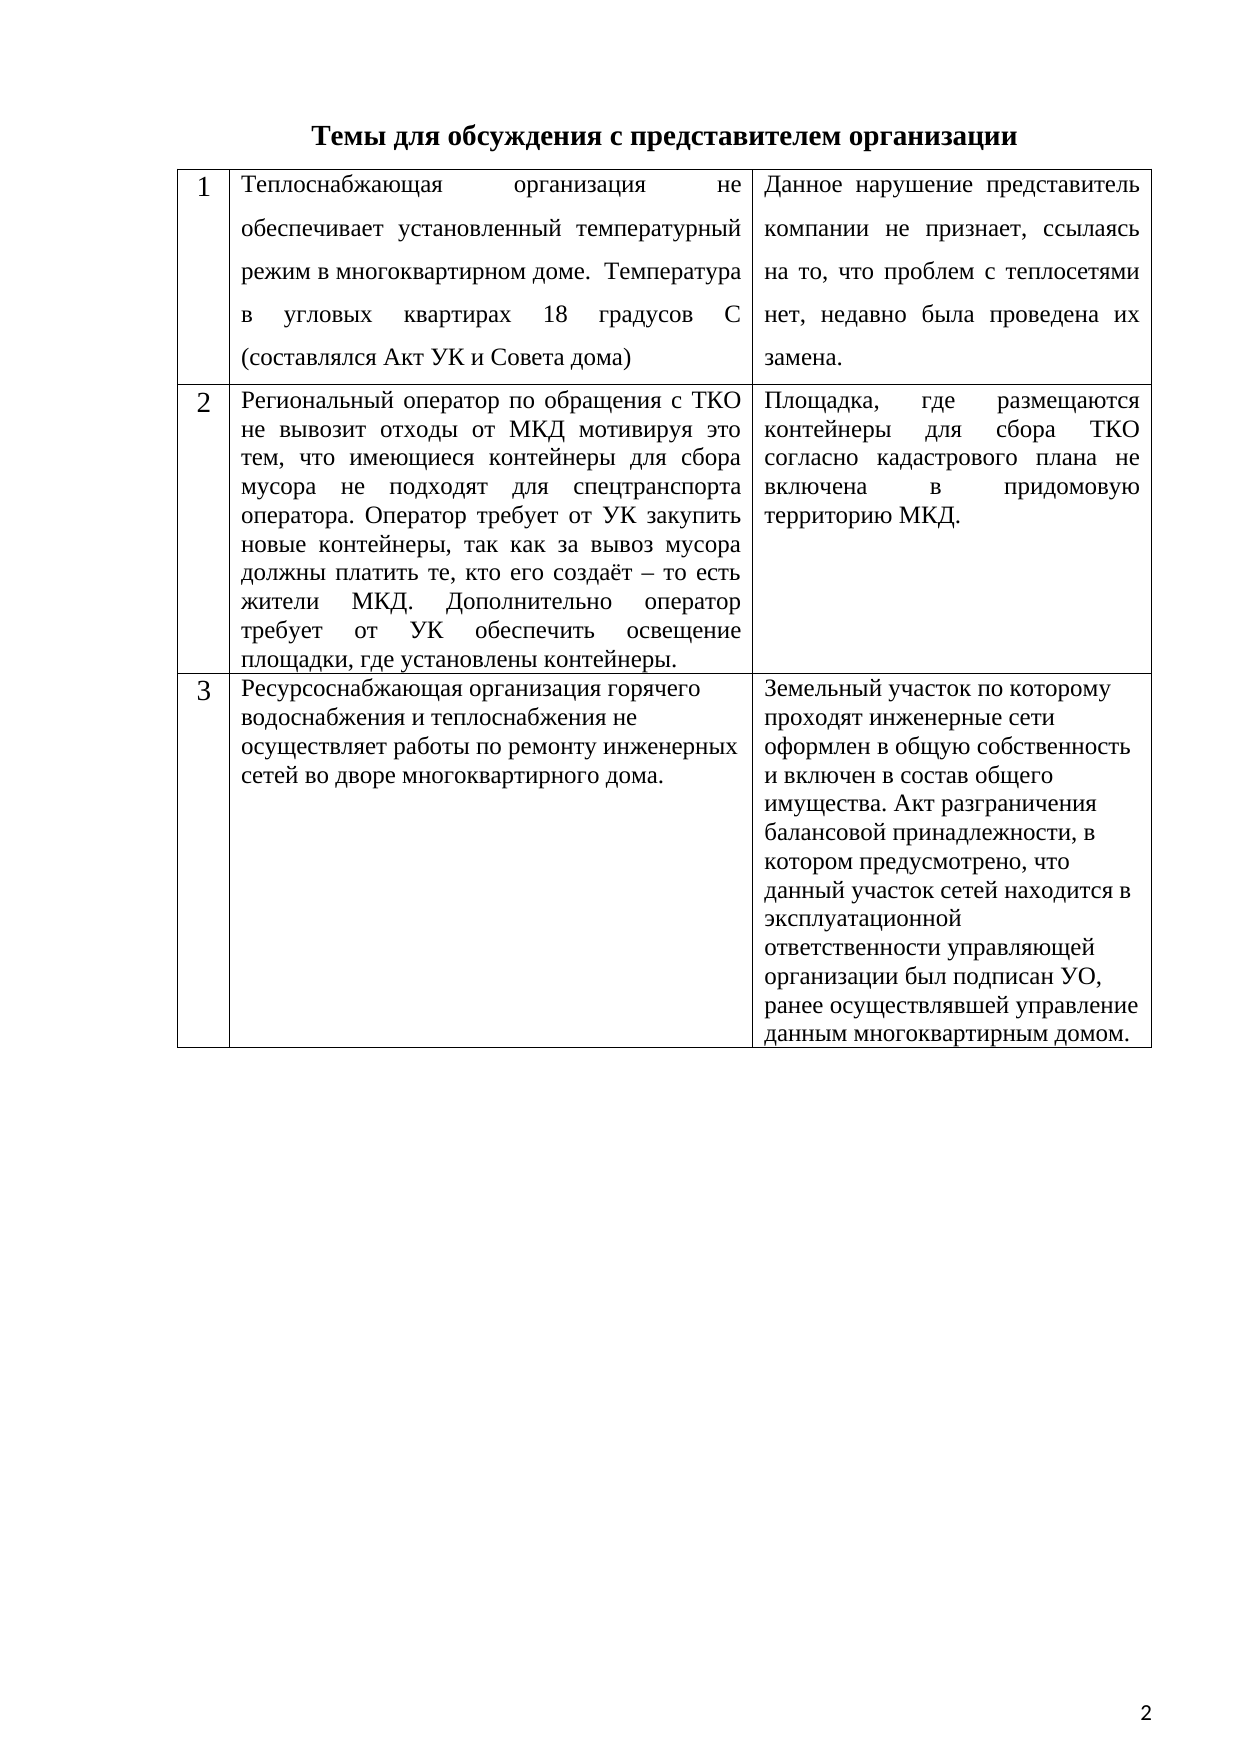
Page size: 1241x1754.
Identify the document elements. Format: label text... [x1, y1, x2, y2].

table_header 1 [178, 170, 229, 384]
table_header Теплоснабжающая организация не обеспечивает установленный температурный режим в многоквартирном доме. Температура в угловых квартирах 18 градусов С (составлялся Акт УК и Совета дома) [230, 170, 752, 384]
table_cell Ресурсоснабжающая организация горячего водоснабжения и теплоснабжения не осуществляет работы по ремонту инженерных сетей во дворе многоквартирного дома. [230, 674, 752, 1047]
text Темы для обсуждения с представителем организации [177, 118, 1152, 152]
table_cell 2 [178, 385, 229, 672]
table_cell 3 [178, 674, 229, 1047]
table_header Данное нарушение представитель компании не признает, ссылаясь на то, что проблем с теплосетями нет, недавно была проведена их замена. [753, 170, 1151, 384]
table_cell Региональный оператор по обращения с ТКО не вывозит отходы от МКД мотивируя это тем, что имеющиеся контейнеры для сбора мусора не подходят для спецтранспорта оператора. Оператор требует от УК закупить новые контейнеры, так как за вывоз мусора должны платить те, кто его создаёт – то есть жители МКД. Дополнительно оператор требует от УК обеспечить освещение площадки, где установлены контейнеры. [230, 385, 752, 672]
table_cell Земельный участок по которому проходят инженерные сети оформлен в общую собственность и включен в состав общего имущества. Акт разграничения балансовой принадлежности, в котором предусмотрено, что данный участок сетей находится в эксплуатационной ответственности управляющей организации был подписан УО, ранее осуществлявшей управление данным многоквартирным домом. [753, 674, 1151, 1047]
table_cell Площадка, где размещаются контейнеры для сбора ТКО согласно кадастрового плана не включена в придомовую территорию МКД. [753, 385, 1151, 672]
